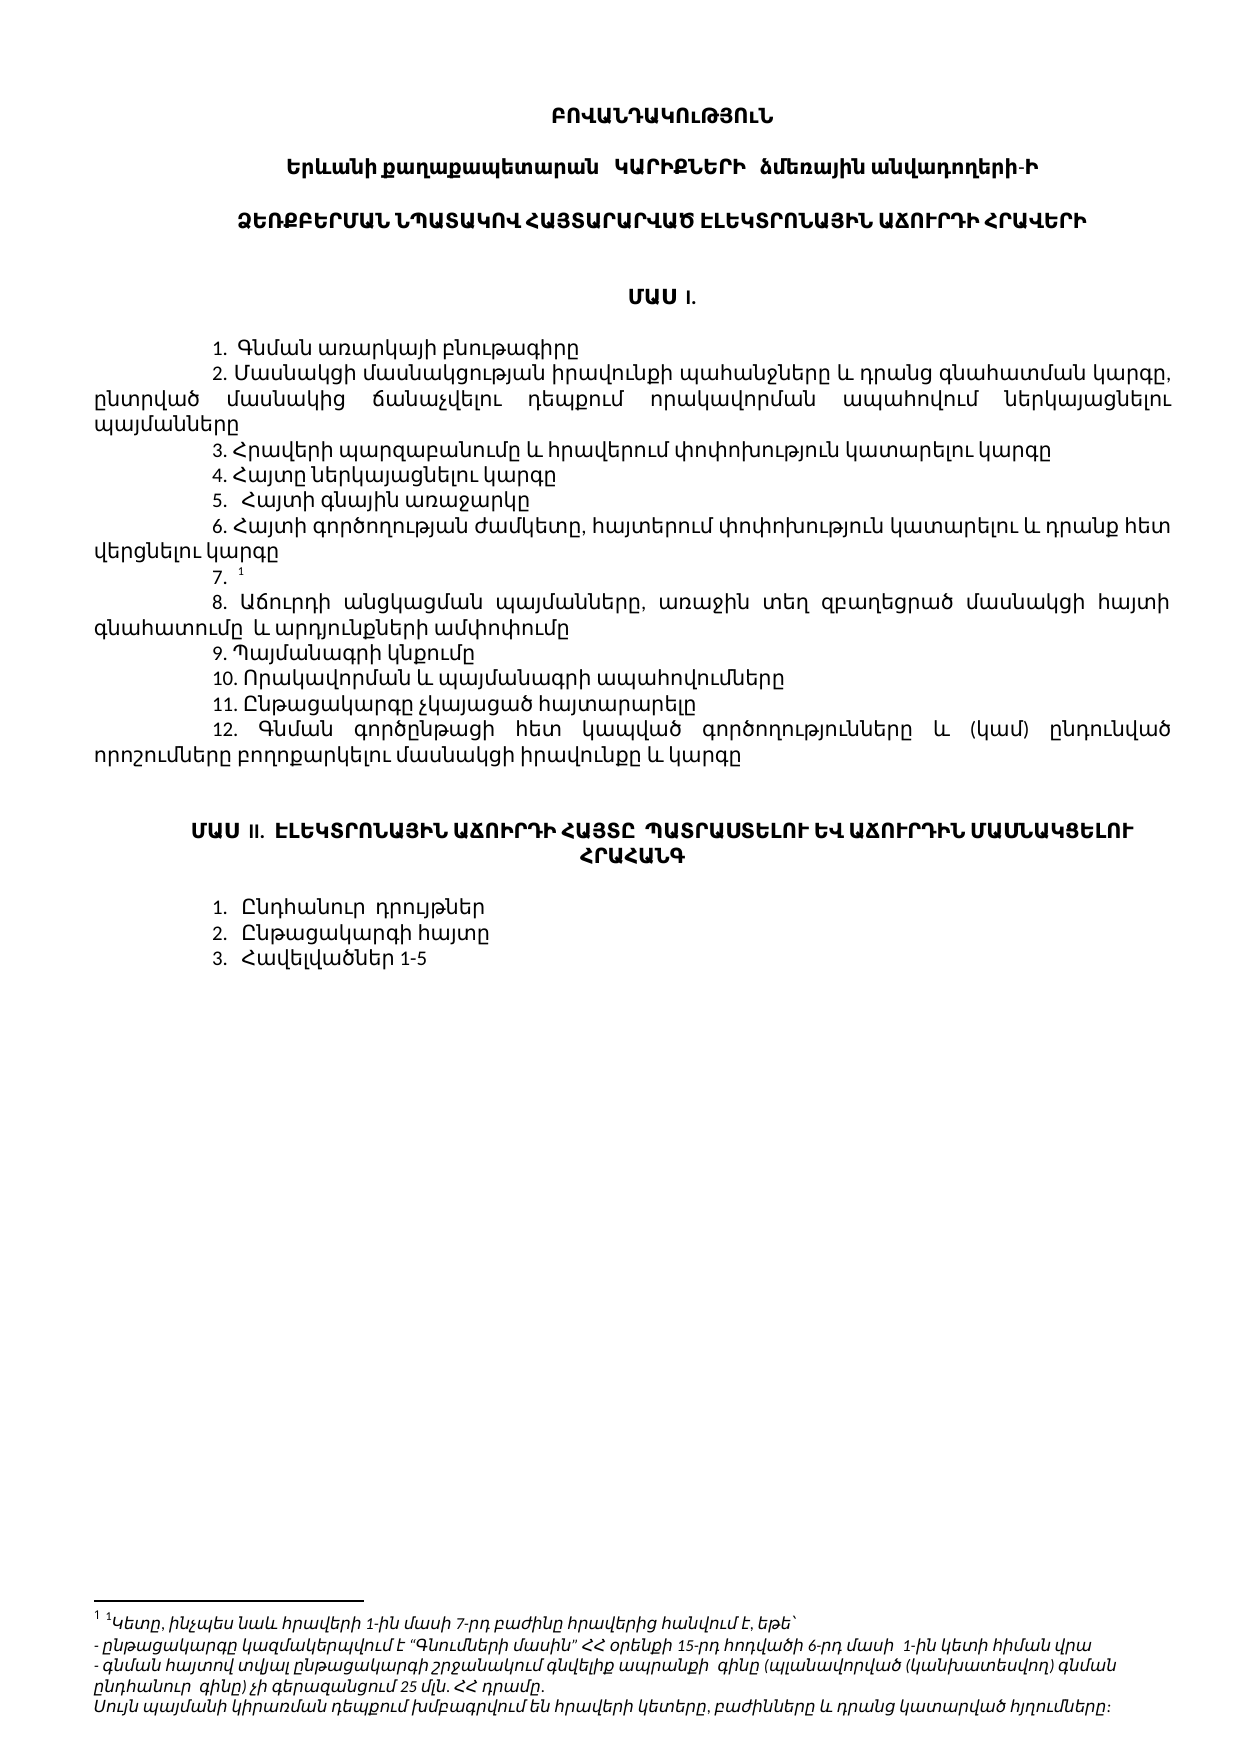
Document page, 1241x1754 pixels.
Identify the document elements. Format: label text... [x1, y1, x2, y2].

text 12. Գնման գործընթացի հետ կապված գործողությունները և (կամ) ընդունված որոշումները բողոքարկելու մասնակցի իրավունքը և կարգը [94, 716, 1171, 767]
text 7. 1 [94, 564, 1171, 589]
text 9. Պայմանագրի կնքումը [94, 640, 1171, 666]
text ՄԱՍ II. ԷԼԵԿՏՐՈՆԱՅԻՆ ԱՃՈԻՐԴԻ ՀԱՅՏԸ ՊԱՏՐԱՍՏԵԼՈՒ ԵՎ ԱՃՈՒՐԴԻՆ ՄԱՍՆԱԿՑԵԼՈՒ ՀՐԱՀԱՆԳ [94, 818, 1171, 869]
text 3. Հավելվածներ 1-5 [94, 945, 1171, 971]
text ԲՈՎԱՆԴԱԿՈւԹՅՈւՆ [94, 103, 1171, 128]
text 11. Ընթացակարգը չկայացած հայտարարելը [94, 691, 1171, 716]
text 2. Ընթացակարգի հայտը [94, 920, 1171, 945]
text 4. Հայտը ներկայացնելու կարգը [94, 462, 1171, 488]
text 6. Հայտի գործողության ժամկետը, հայտերում փոփոխություն կատարելու և դրանք հետ վերցնելու կարգը [94, 513, 1171, 564]
text 3. Հրավերի պարզաբանումը և հրավերում փոփոխություն կատարելու կարգը [94, 437, 1171, 462]
text 2. Մասնակցի մասնակցության իրավունքի պահանջները և դրանց գնահատման կարգը, ընտրված մասնակից ճանաչվելու դեպքում որակավորման ապահովում ներկայացնելու պայմանները [94, 361, 1171, 437]
text 10. Որակավորման և պայմանագրի ապահովումները [94, 666, 1171, 691]
text 1. Ընդհանուր դրույթներ [94, 894, 1171, 920]
text Երևանի քաղաքապետարան ԿԱՐԻՔՆԵՐԻ ձմեռային անվադողերի-Ի [94, 154, 1171, 179]
text ՄԱՍ I. [94, 284, 1171, 310]
text 8. Աճուրդի անցկացման պայմանները, առաջին տեղ զբաղեցրած մասնակցի հայտի գնահատումը և արդյունքների ամփոփումը [94, 589, 1171, 640]
text 5. Հայտի գնային առաջարկը [94, 488, 1171, 513]
text ՁԵՌՔԲԵՐՄԱՆ ՆՊԱՏԱԿՈՎ ՀԱՅՏԱՐԱՐՎԱԾ ԷԼԵԿՏՐՈՆԱՅԻՆ ԱՃՈՒՐԴԻ ՀՐԱՎԵՐԻ [94, 208, 1171, 233]
text 1. Գնման առարկայի բնութագիրը [94, 335, 1171, 361]
